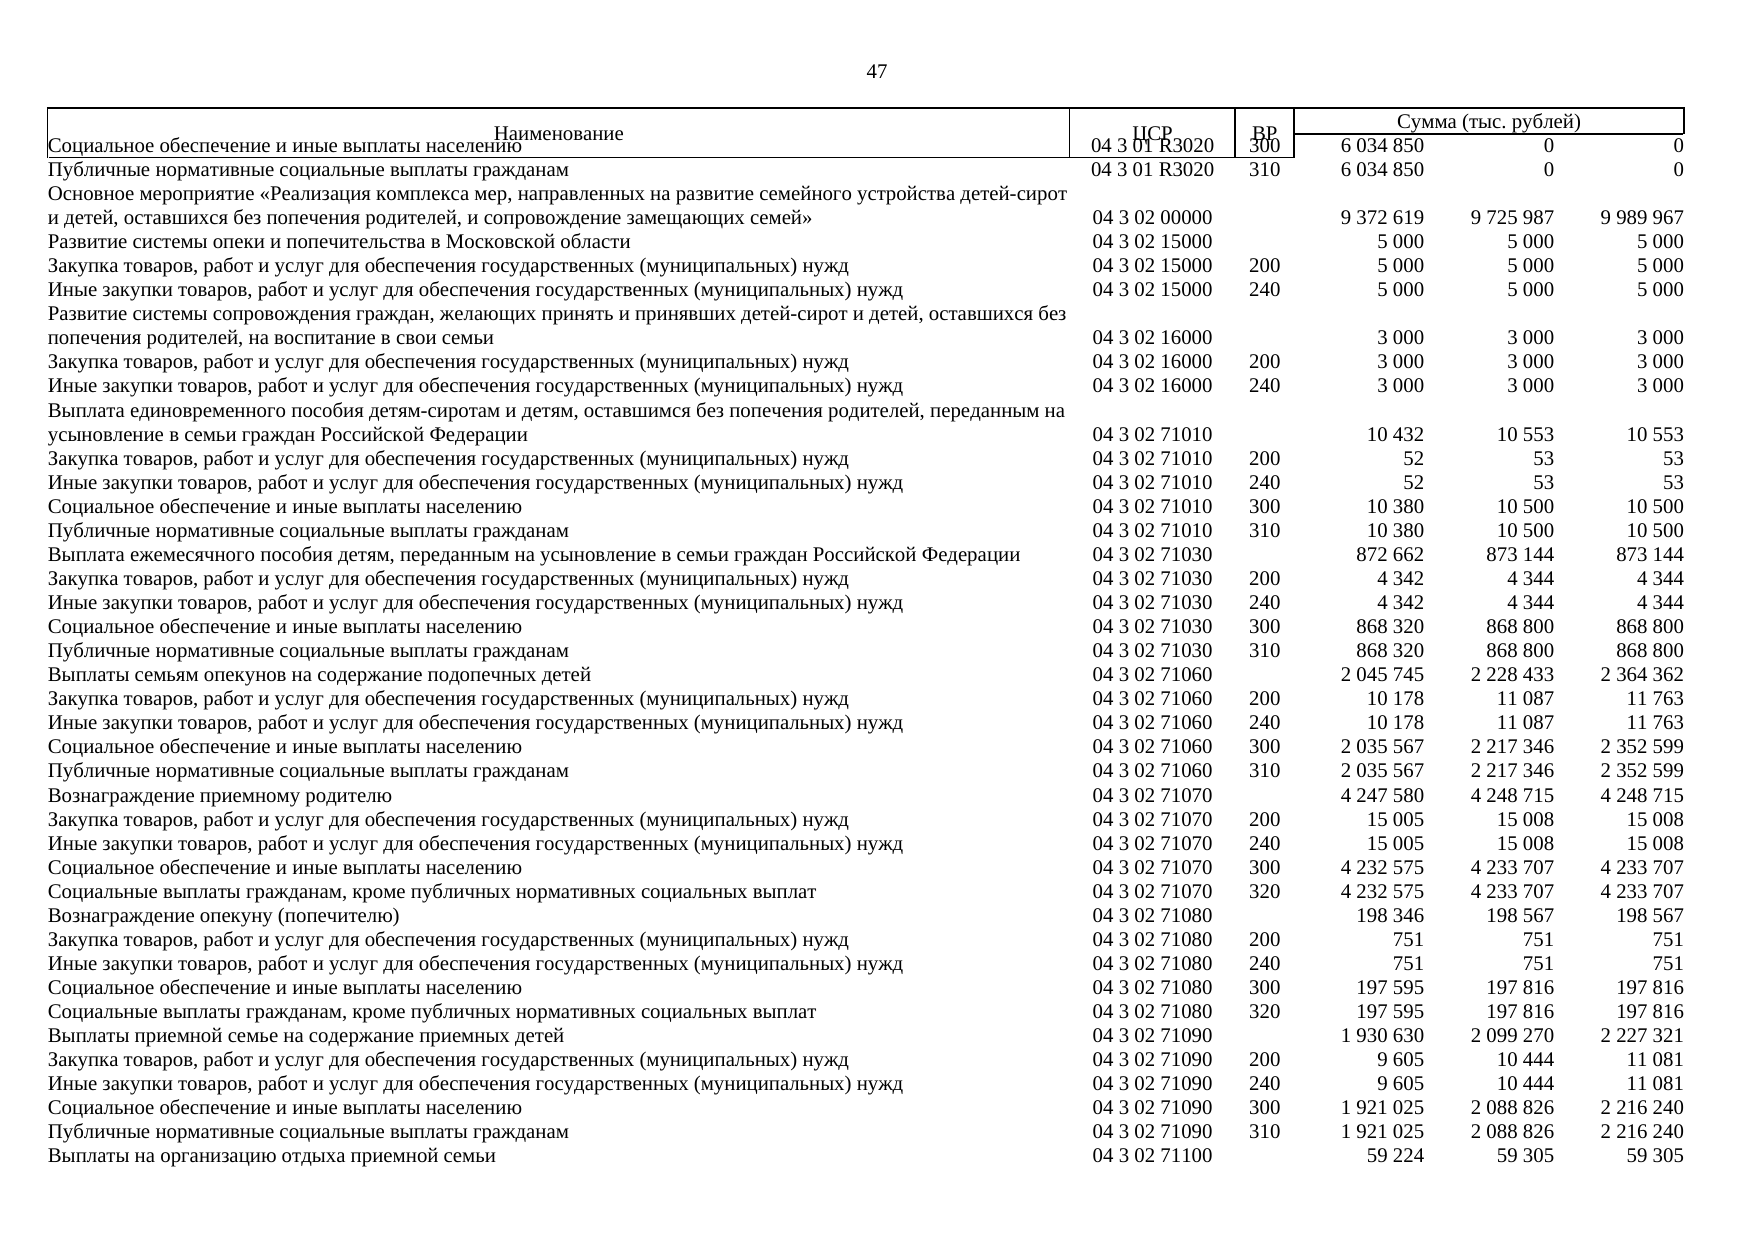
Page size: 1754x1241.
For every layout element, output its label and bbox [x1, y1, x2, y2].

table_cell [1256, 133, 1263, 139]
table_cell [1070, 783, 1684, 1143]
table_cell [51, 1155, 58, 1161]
table_header [1236, 109, 1293, 133]
table_header [48, 109, 1069, 133]
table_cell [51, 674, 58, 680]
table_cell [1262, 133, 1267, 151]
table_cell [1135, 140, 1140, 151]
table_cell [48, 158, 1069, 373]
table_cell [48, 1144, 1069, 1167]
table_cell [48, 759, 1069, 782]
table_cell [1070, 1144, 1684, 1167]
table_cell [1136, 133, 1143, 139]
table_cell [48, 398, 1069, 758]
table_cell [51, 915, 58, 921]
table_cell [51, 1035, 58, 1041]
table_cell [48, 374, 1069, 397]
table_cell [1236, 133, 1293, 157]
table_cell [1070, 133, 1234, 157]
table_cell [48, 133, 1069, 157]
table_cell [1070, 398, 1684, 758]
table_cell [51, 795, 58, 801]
table_header [1070, 109, 1234, 133]
table_header [1295, 109, 1683, 133]
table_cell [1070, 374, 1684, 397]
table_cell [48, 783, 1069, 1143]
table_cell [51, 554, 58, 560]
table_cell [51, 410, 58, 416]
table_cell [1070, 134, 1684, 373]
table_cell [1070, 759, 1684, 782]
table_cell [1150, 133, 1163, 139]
